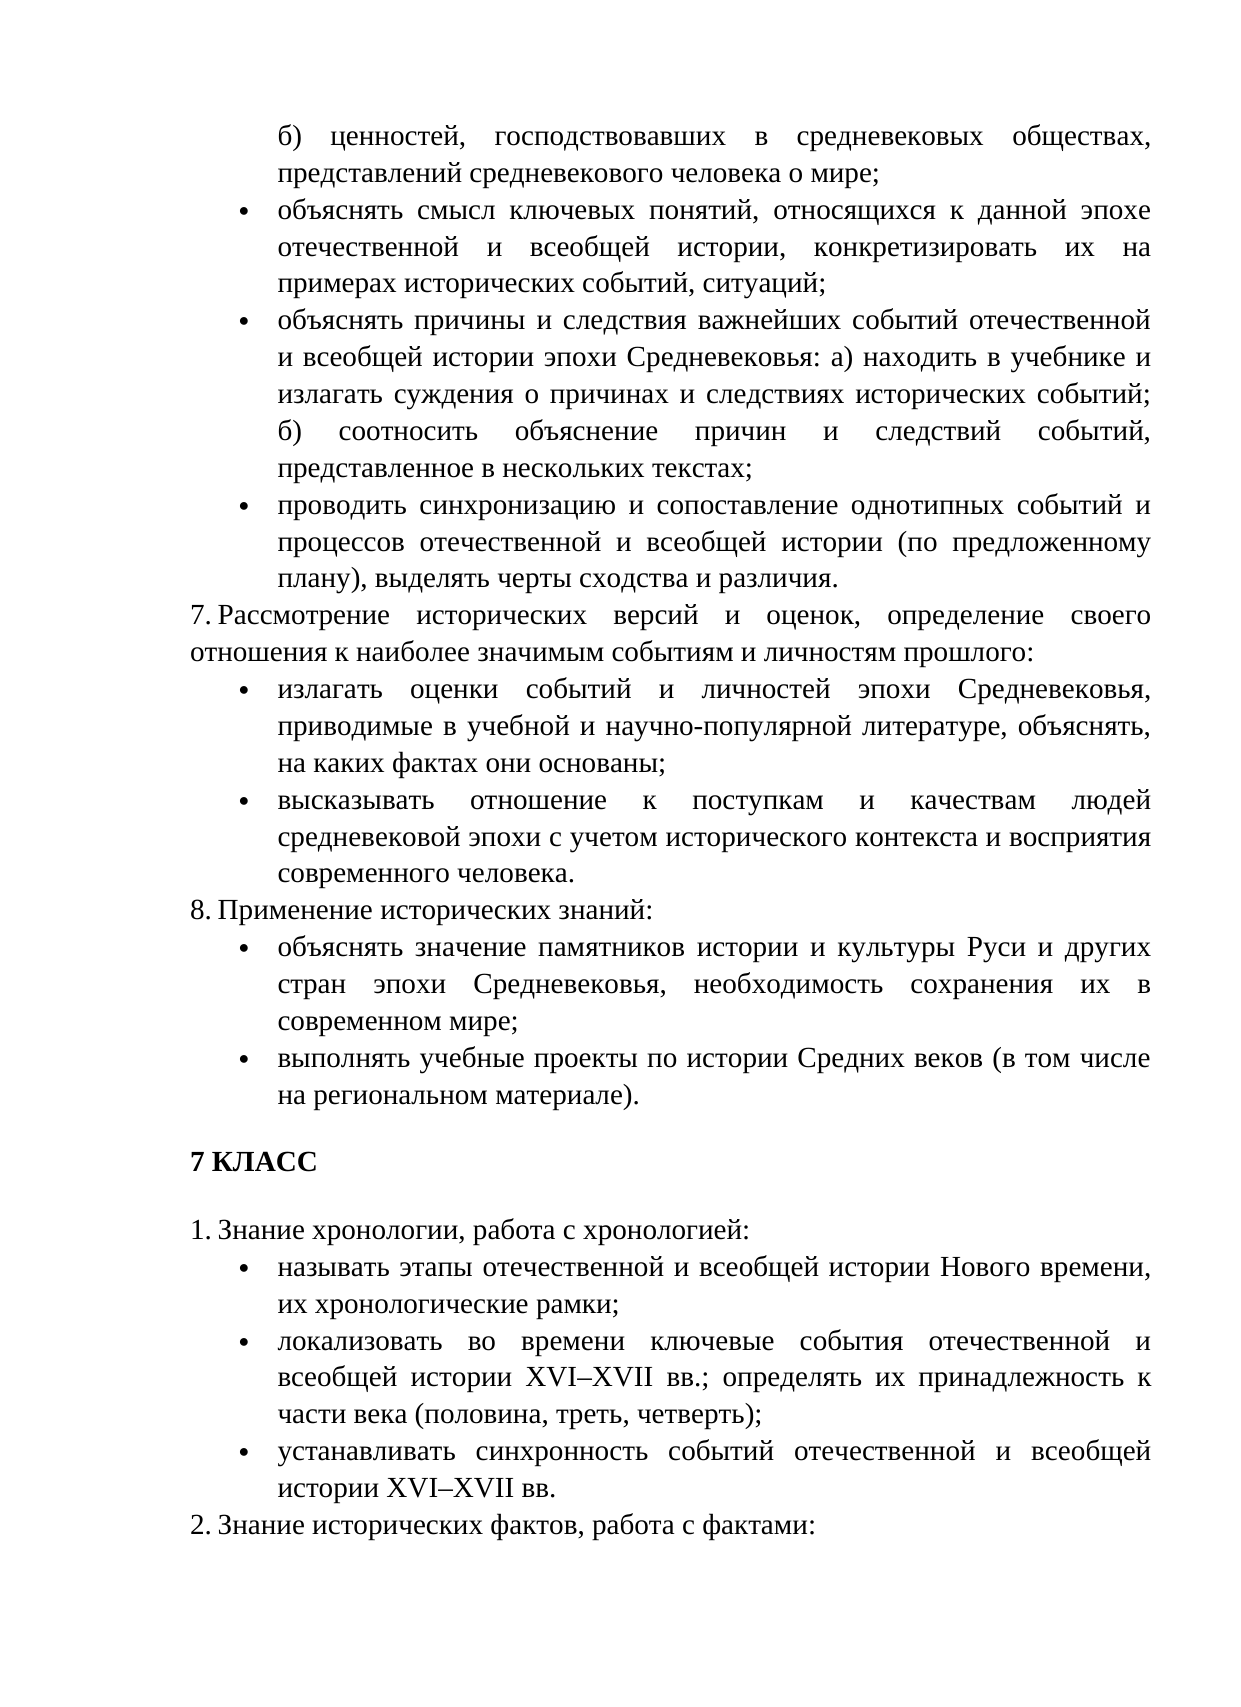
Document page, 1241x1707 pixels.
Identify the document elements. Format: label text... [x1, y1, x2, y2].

list объяснять смысл ключевых понятий, относящихся к данной эпохе отечественной и всеобщей истории, конкретизировать их на примерах исторических событий, ситуаций; [240, 192, 1152, 299]
text 2. Знание исторических фактов, работа с фактами: [190, 1507, 1152, 1541]
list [240, 118, 1152, 188]
list объяснять причины и следствия важнейших событий отечественной и всеобщей истории эпохи Средневековья: а) находить в учебнике и излагать суждения о причинах и следствиях исторических событий; б) соотносить объяснение причин и следствий событий, представленное в нескольких текстах; [240, 302, 1152, 483]
text 8. Применение исторических знаний: [190, 892, 1152, 926]
text 7 КЛАСС [190, 1144, 1152, 1178]
list локализовать во времени ключевые события отечественной и всеобщей истории XVI–XVII вв.; определять их принадлежность к части века (половина, треть, четверть); [240, 1323, 1152, 1430]
text 7. Рассмотрение исторических версий и оценок, определение своего отношения к наиболее значимым событиям и личностям прошлого: [190, 597, 1152, 668]
list объяснять значение памятников истории и культуры Руси и других стран эпохи Средневековья, необходимость сохранения их в современном мире; [240, 929, 1152, 1037]
list излагать оценки событий и личностей эпохи Средневековья, приводимые в учебной и научно-популярной литературе, объяснять, на каких фактах они основаны; [240, 671, 1152, 778]
list проводить синхронизацию и сопоставление однотипных событий и процессов отечественной и всеобщей истории (по предложенному плану), выделять черты сходства и различия. [240, 487, 1152, 594]
list высказывать отношение к поступкам и качествам людей средневековой эпохи с учетом исторического контекста и восприятия современного человека. [240, 782, 1152, 889]
list называть этапы отечественной и всеобщей истории Нового времени, их хронологические рамки; [240, 1249, 1152, 1319]
list устанавливать синхронность событий отечественной и всеобщей истории XVI–XVII вв. [240, 1433, 1152, 1504]
list выполнять учебные проекты по истории Средних веков (в том числе на региональном материале). [240, 1040, 1152, 1110]
text 1. Знание хронологии, работа с хронологией: [190, 1212, 1152, 1246]
